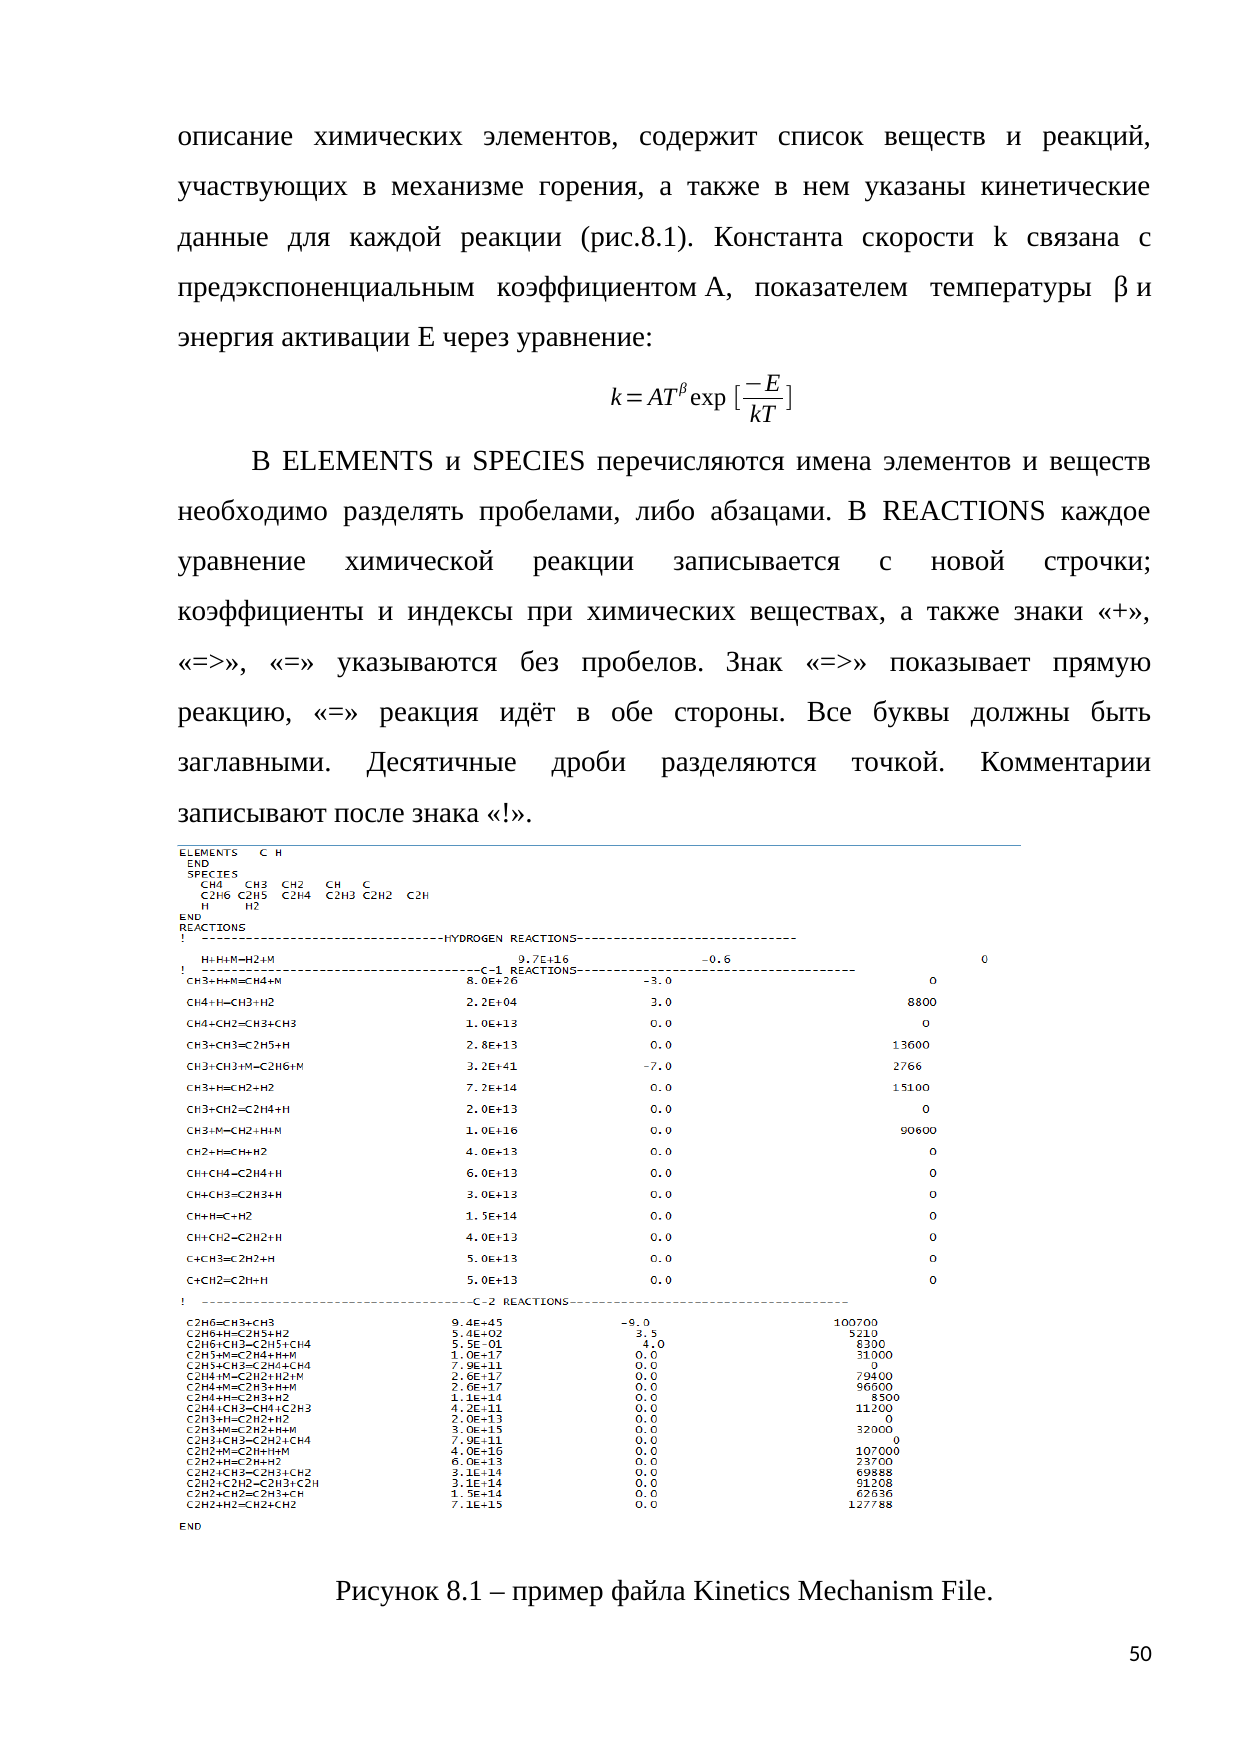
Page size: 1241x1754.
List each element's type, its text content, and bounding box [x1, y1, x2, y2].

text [177, 118, 1152, 353]
text Рисунок 8.1 – пример файла Kinetics Mechanism File. [177, 1573, 1152, 1607]
text В ELEMENTS и SPECIES перечисляются имена элементов и веществ необходимо разделять пробелами, либо абзацами. В REACTIONS каждое уравнение химической реакции записывается с новой строчки; коэффициенты и индексы при химических веществах, а также знаки «+», «=>», «=» указываются без пробелов. Знак «=>» показывает прямую реакцию, «=» реакция идёт в обе стороны. Все буквы должны быть заглавными. Десятичные дроби разделяются точкой. Комментарии записывают после знака «!». [177, 443, 1152, 828]
picture [177, 845, 1021, 1557]
